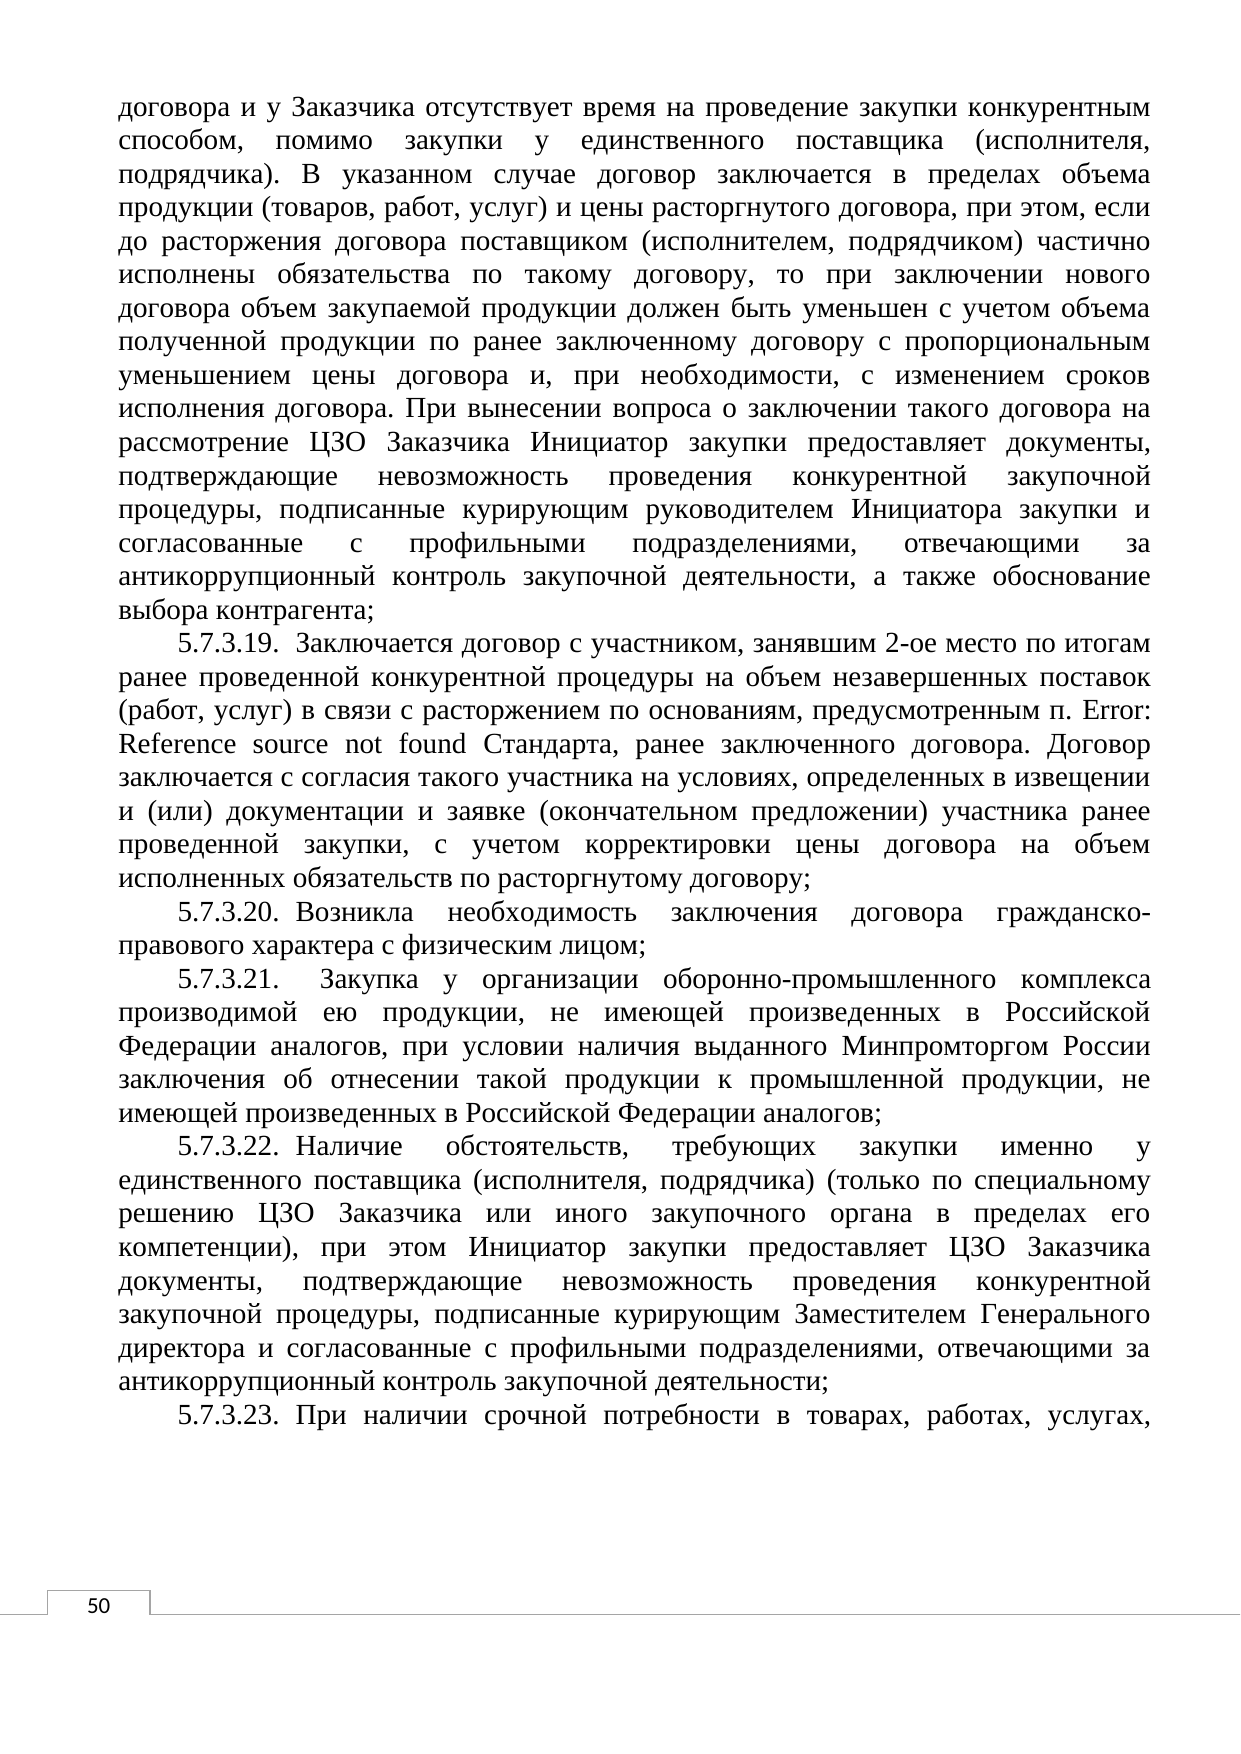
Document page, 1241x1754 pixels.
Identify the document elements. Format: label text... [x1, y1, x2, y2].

list Закупка у организации оборонно-промышленного комплекса производимой ею продукции, не имеющей произведенных в Российской Федерации аналогов, при условии наличия выданного Минпромторгом России заключения об отнесении такой продукции к промышленной продукции, не имеющей произведенных в Российской Федерации аналогов; [118, 961, 1152, 1128]
list Наличие обстоятельств, требующих закупки именно у единственного поставщика (исполнителя, подрядчика) (только по специальному решению ЦЗО Заказчика или иного закупочного органа в пределах его компетенции), при этом Инициатор закупки предоставляет ЦЗО Заказчика документы, подтверждающие невозможность проведения конкурентной закупочной процедуры, подписанные курирующим Заместителем Генерального директора и согласованные с профильными подразделениями, отвечающими за антикоррупционный контроль закупочной деятельности; [118, 1128, 1152, 1397]
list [118, 1397, 1152, 1430]
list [118, 89, 1152, 625]
list Возникла необходимость заключения договора гражданско-правового характера с физическим лицом; [118, 894, 1152, 961]
